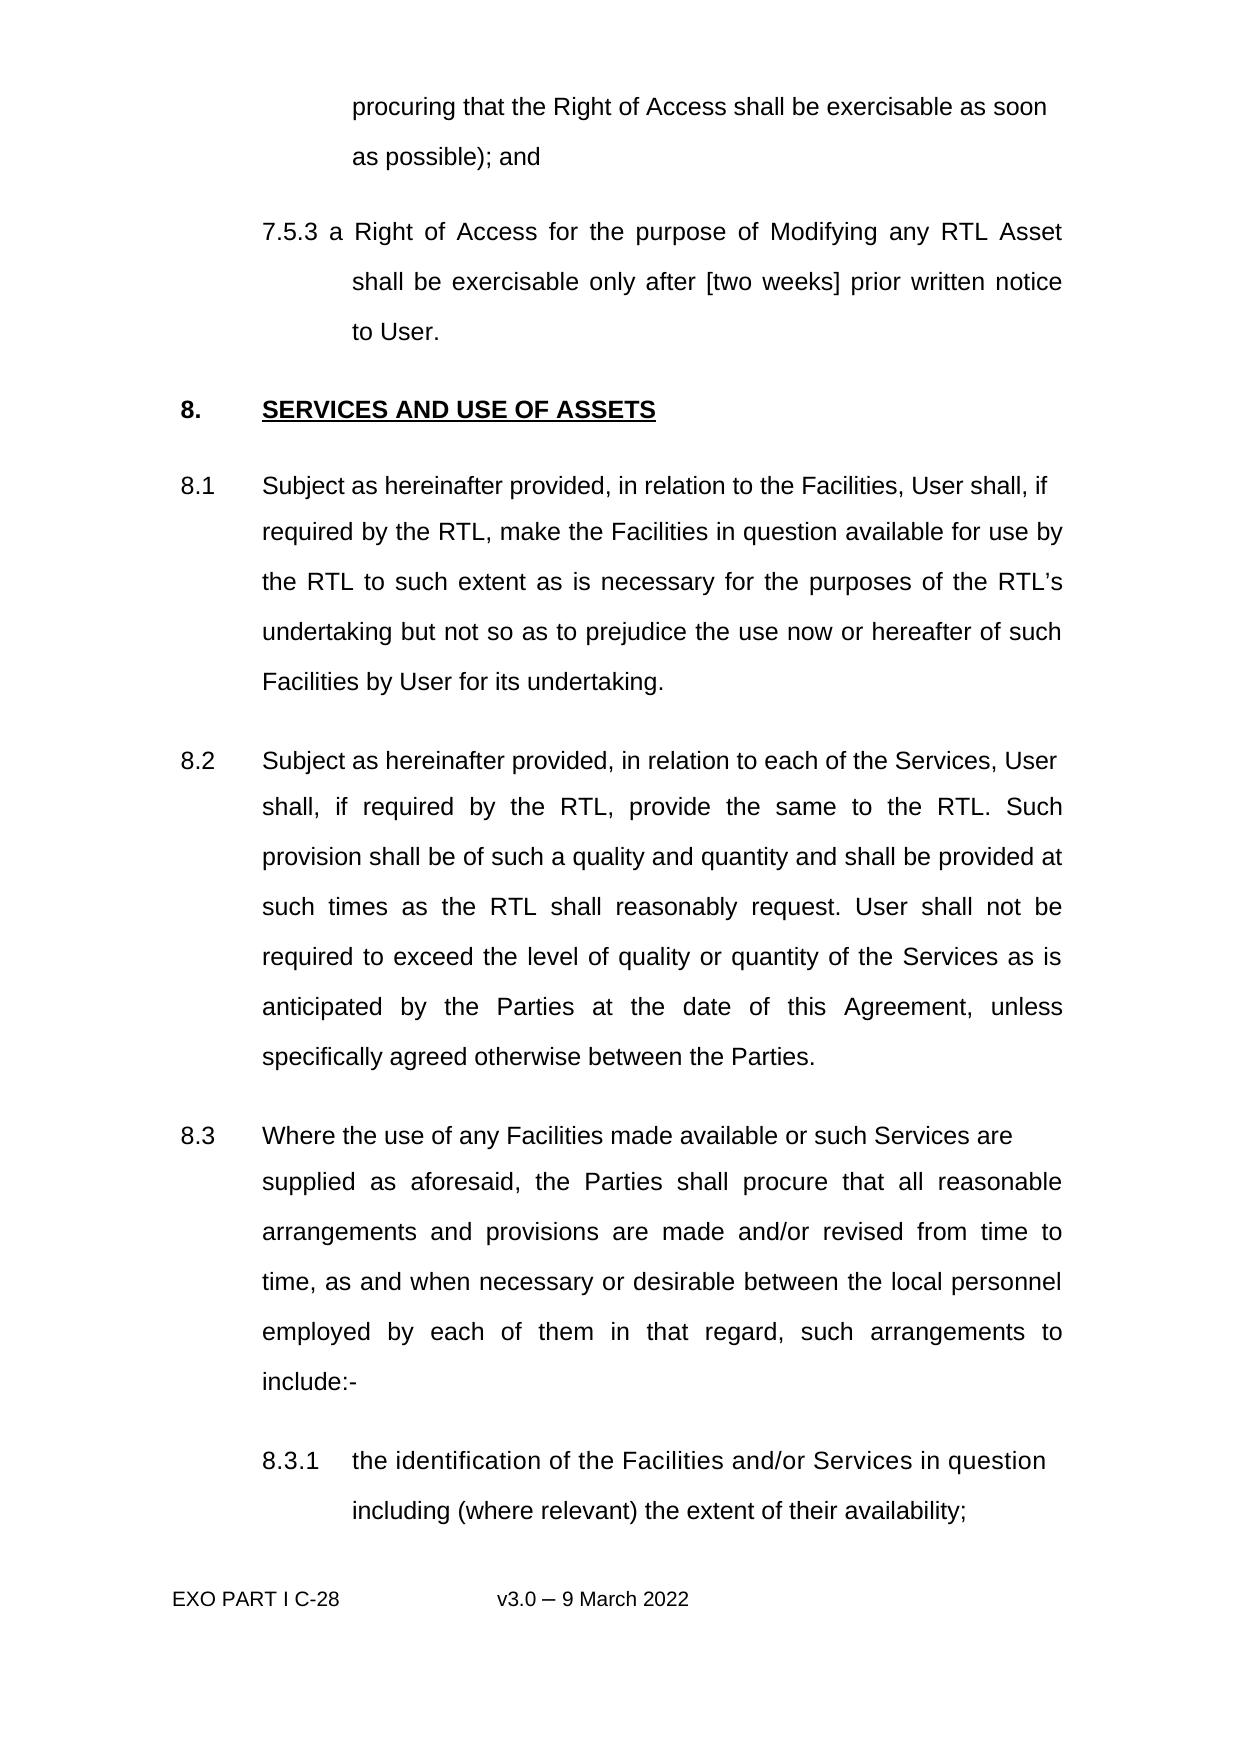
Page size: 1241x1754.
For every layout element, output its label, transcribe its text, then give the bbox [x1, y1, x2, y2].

text 8.3 Where the use of any Facilities made available or such Services are [172, 1121, 1071, 1150]
text 8.3.1 the identification of the Facilities and/or Services in question [262, 1446, 1071, 1475]
text 8.1 Subject as hereinafter provided, in relation to the Facilities, User shall, if [172, 471, 1071, 500]
text 7.5.3 a Right of Access for the purpose of Modifying any RTL Asset shall be exercisable only after [two weeks] prior written notice to User. [262, 200, 1064, 350]
text procuring that the Right of Access shall be exercisable as soon as possible); and [352, 75, 1064, 175]
text shall, if required by the RTL, provide the same to the RTL. Such provision shall be of such a quality and quantity and shall be provided at such times as the RTL shall reasonably request. User shall not be required to exceed the level of quality or quantity of the Services as is anticipated by the Parties at the date of this Agreement, unless specifically agreed otherwise between the Parties. [262, 775, 1064, 1075]
text 8.2 Subject as hereinafter provided, in relation to each of the Services, User [172, 746, 1071, 775]
text including (where relevant) the extent of their availability; [352, 1496, 1071, 1525]
text 8. SERVICES AND USE OF ASSETS [172, 396, 1071, 425]
text supplied as aforesaid, the Parties shall procure that all reasonable arrangements and provisions are made and/or revised from time to time, as and when necessary or desirable between the local personnel employed by each of them in that regard, such arrangements to include:- [262, 1150, 1064, 1400]
text EXO PART I C-28 v3.0 – 9 March 2022 [172, 1586, 1071, 1611]
text required by the RTL, make the Facilities in question available for use by the RTL to such extent as is necessary for the purposes of the RTL’s undertaking but not so as to prejudice the use now or hereafter of such Facilities by User for its undertaking. [262, 500, 1064, 700]
